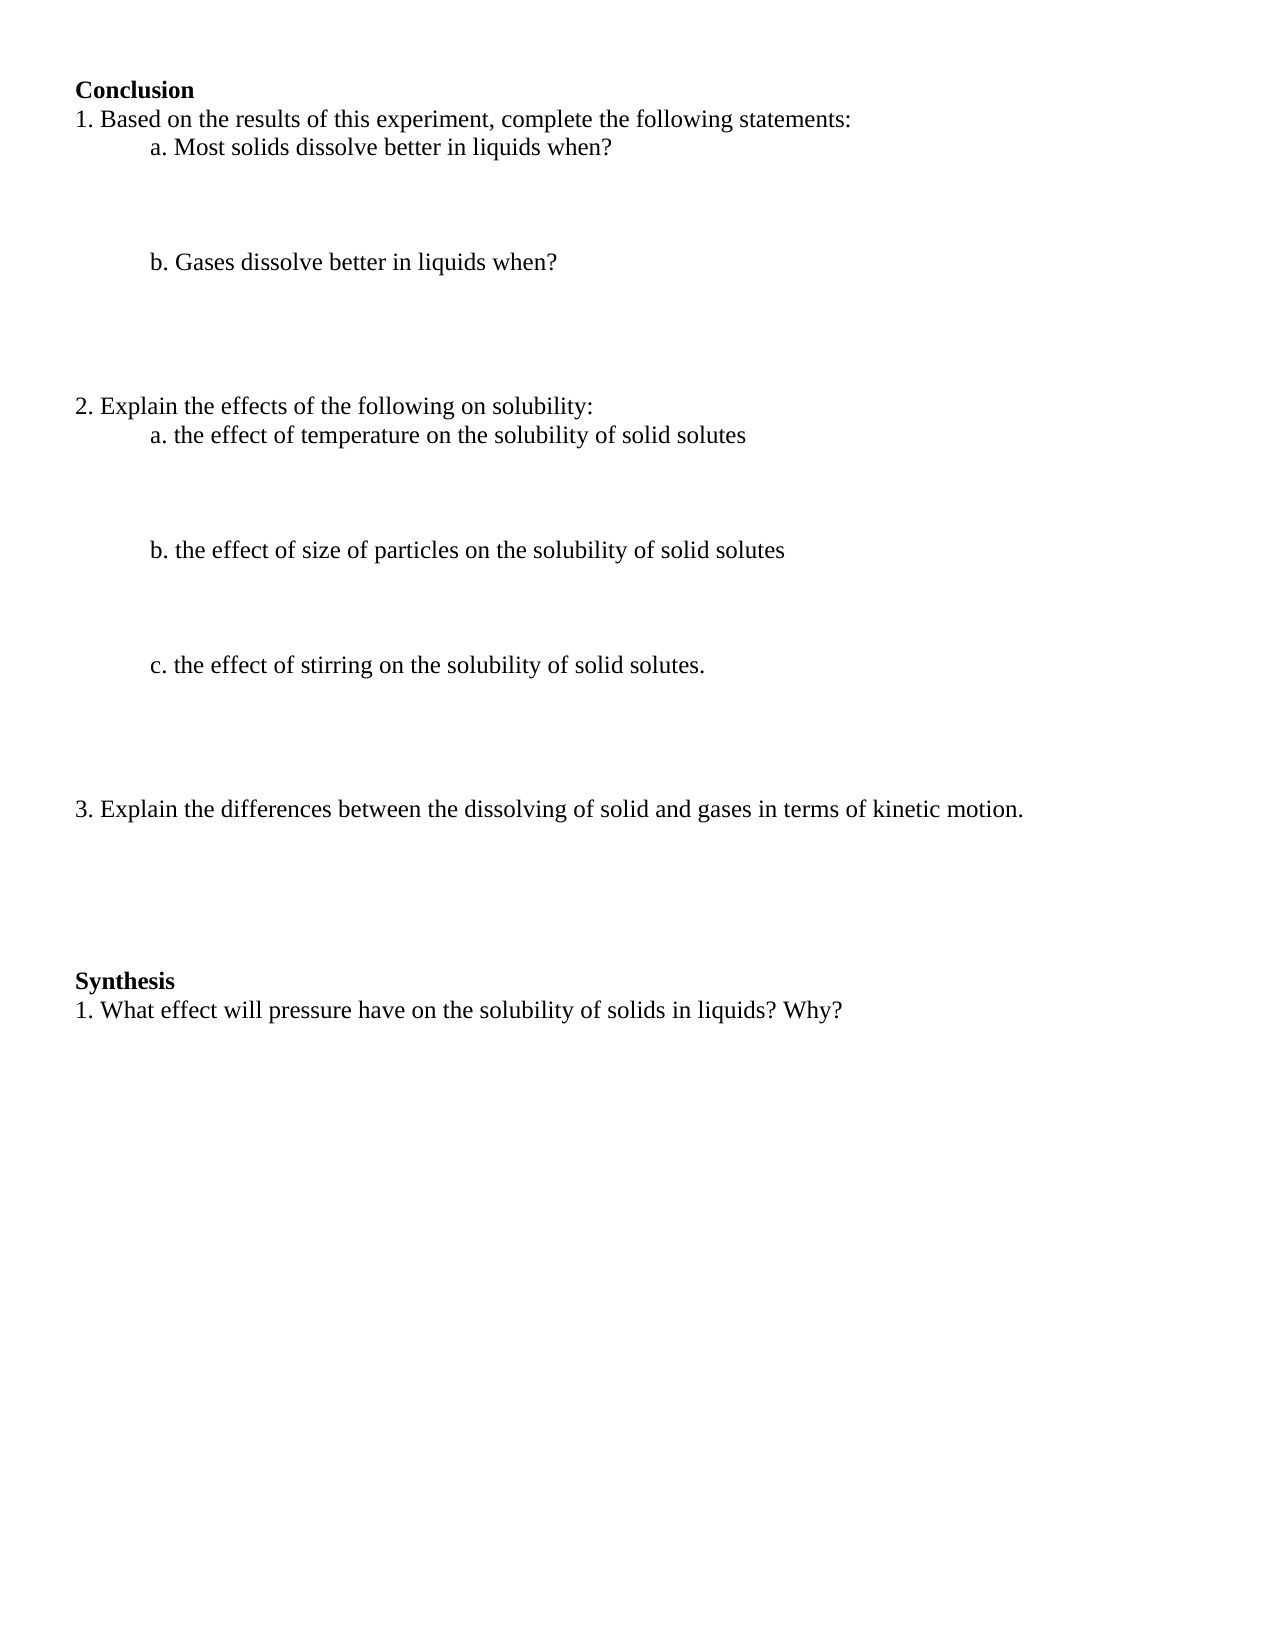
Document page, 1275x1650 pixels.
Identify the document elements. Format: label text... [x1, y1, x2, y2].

text b. Gases dissolve better in liquids when? [75, 247, 1200, 276]
text Synthesis [75, 966, 1200, 995]
text Conclusion [75, 75, 1200, 104]
text b. the effect of size of particles on the solubility of solid solutes [75, 535, 1200, 564]
text 1. What effect will pressure have on the solubility of solids in liquids? Why? [75, 995, 1200, 1024]
text a. the effect of temperature on the solubility of solid solutes [75, 420, 1200, 449]
text 3. Explain the differences between the dissolving of solid and gases in terms of kinetic motion. [75, 794, 1200, 822]
text c. the effect of stirring on the solubility of solid solutes. [75, 650, 1200, 679]
text 1. Based on the results of this experiment, complete the following statements: [75, 104, 1200, 132]
text 2. Explain the effects of the following on solubility: [75, 391, 1200, 420]
text a. Most solids dissolve better in liquids when? [75, 132, 1200, 161]
